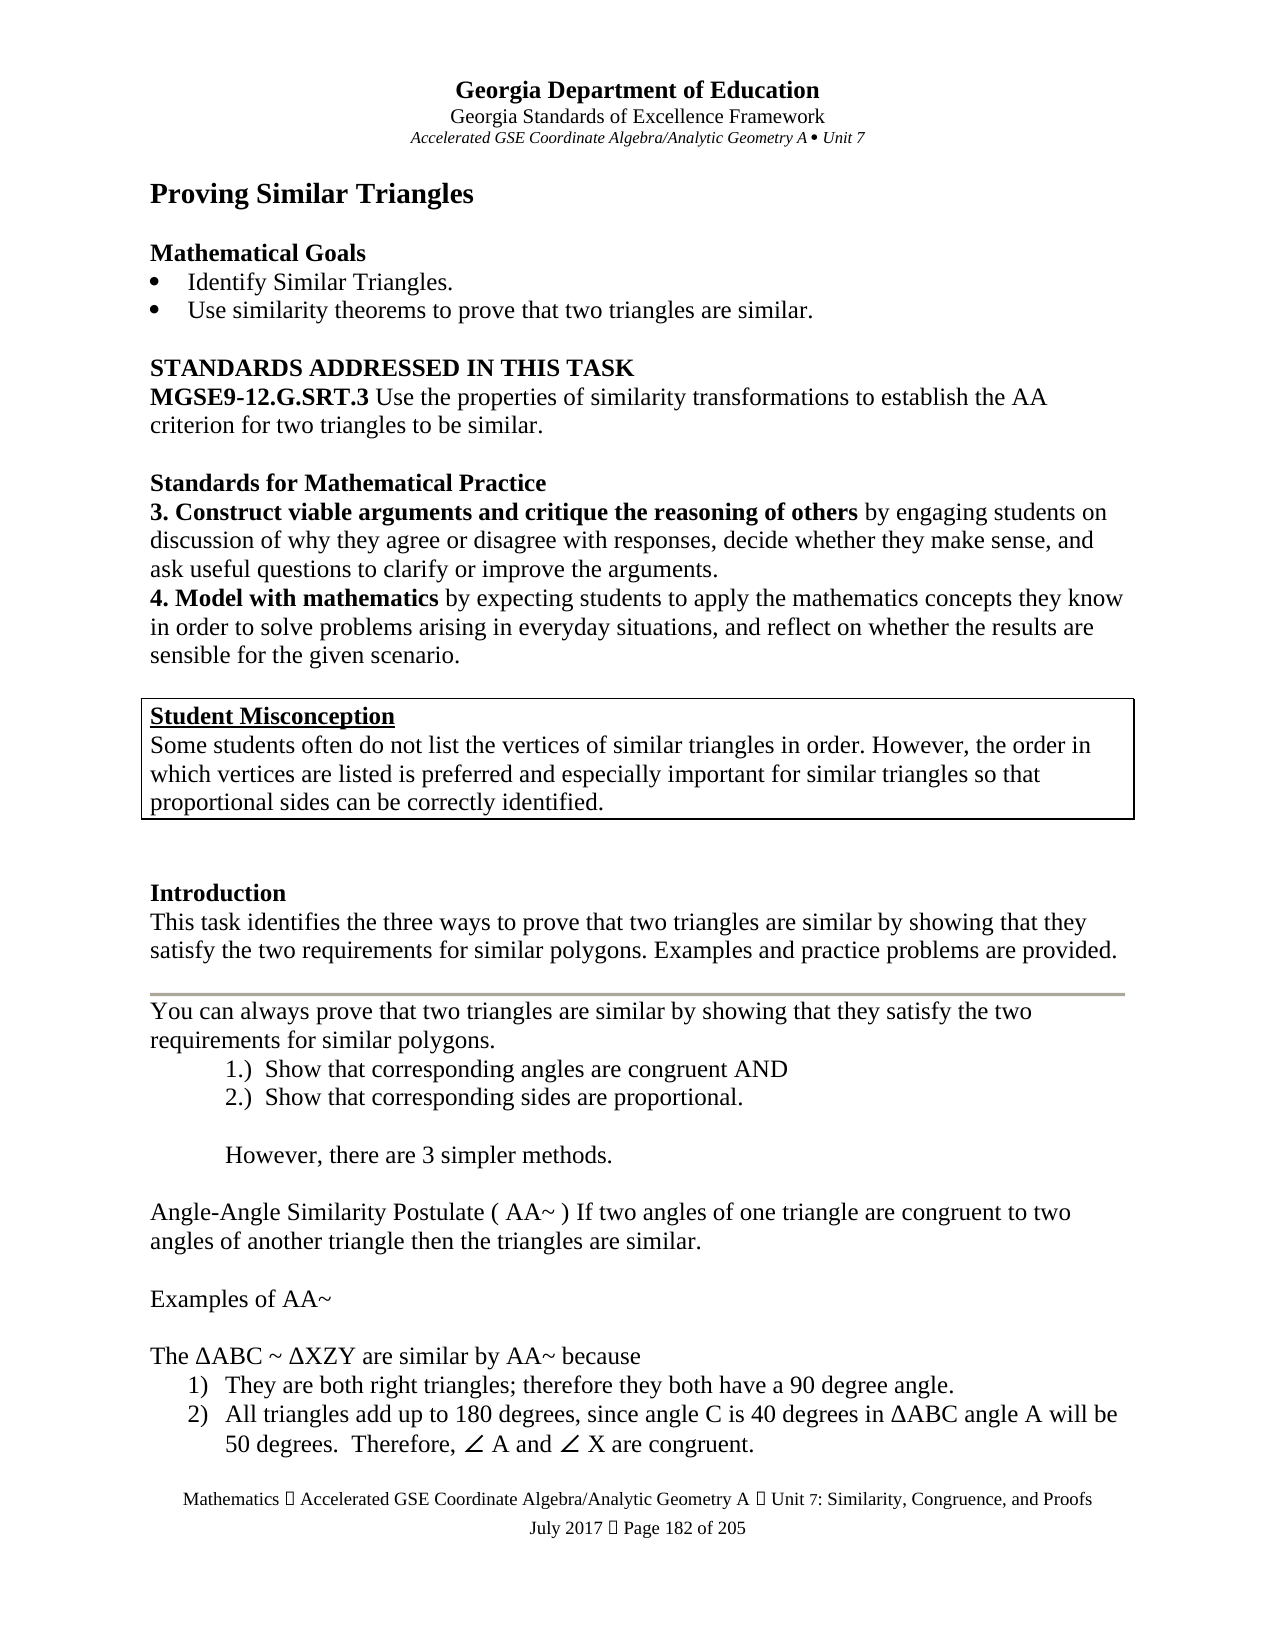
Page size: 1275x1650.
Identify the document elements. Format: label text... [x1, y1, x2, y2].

text The ΔABC ~ ΔXZY are similar by AA~ because [150, 1341, 1125, 1370]
text MGSE9-12.G.SRT.3 Use the properties of similarity transformations to establish the AA criterion for two triangles to be similar. [150, 382, 1125, 439]
text Some students often do not list the vertices of similar triangles in order. However, the order in which vertices are listed is preferred and especially important for similar triangles so that proportional sides can be correctly identified. [142, 727, 1133, 818]
list Use similarity theorems to prove that two triangles are similar. [150, 296, 1125, 324]
text Angle-Angle Similarity Postulate ( AA~ ) If two angles of one triangle are congruent to two angles of another triangle then the triangles are similar. [150, 1197, 1125, 1255]
text 1.) Show that corresponding angles are congruent AND [225, 1054, 1125, 1082]
list They are both right triangles; therefore they both have a 90 degree angle. [187, 1370, 1125, 1399]
text 4. Model with mathematics by expecting students to apply the mathematics concepts they know in order to solve problems arising in everyday situations, and reflect on whether the results are sensible for the given scenario. [150, 583, 1125, 669]
text 3. Construct viable arguments and critique the reasoning of others by engaging students on discussion of why they agree or disagree with responses, decide whether they make sense, and ask useful questions to clarify or improve the arguments. [150, 497, 1125, 583]
subtitle Proving Similar Triangles [150, 176, 1125, 209]
text You can always prove that two triangles are similar by showing that they satisfy the two requirements for similar polygons. [150, 997, 1125, 1054]
list Identify Similar Triangles. [150, 267, 1125, 296]
list All triangles add up to 180 degrees, since angle C is 40 degrees in ΔABC angle A will be 50 degrees. Therefore, ∠ A and ∠ X are congruent. [187, 1399, 1125, 1458]
text However, there are 3 simpler methods. [225, 1140, 1125, 1169]
text Examples of AA~ [150, 1284, 1125, 1312]
text Mathematical Goals [150, 238, 1125, 267]
text 2.) Show that corresponding sides are proportional. [225, 1082, 1125, 1111]
text This task identifies the three ways to prove that two triangles are similar by showing that they satisfy the two requirements for similar polygons. Examples and practice problems are provided. [150, 907, 1125, 964]
text Student Misconception [142, 699, 1133, 727]
text Introduction [150, 878, 1125, 907]
text STANDARDS ADDRESSED IN THIS TASK [150, 353, 1125, 382]
text Standards for Mathematical Practice [150, 468, 1125, 497]
